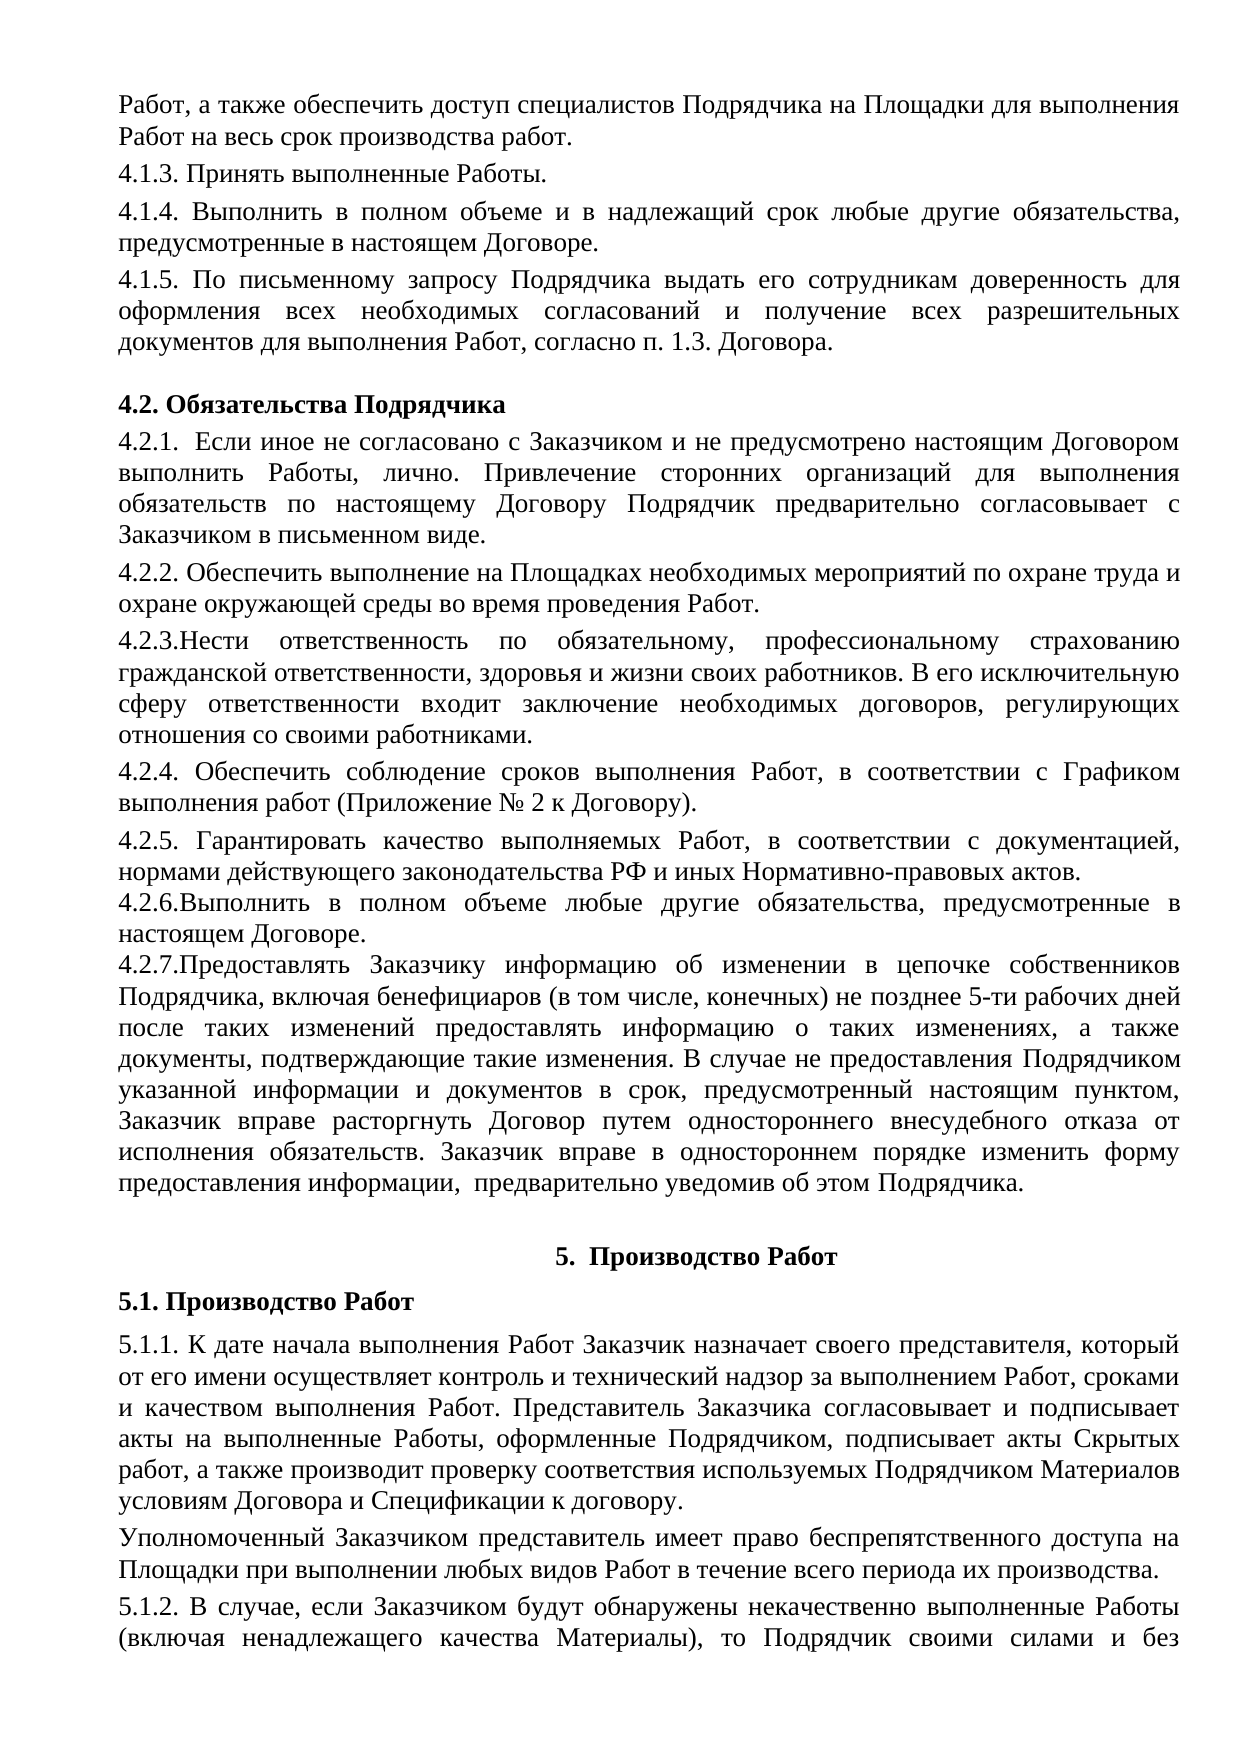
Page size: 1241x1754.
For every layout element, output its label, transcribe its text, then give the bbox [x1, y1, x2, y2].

text 4.2.4. Обеспечить соблюдение сроков выполнения Работ, в соответствии с Графиком выполнения работ (Приложение № 2 к Договору). [118, 755, 1181, 818]
text 4.2.6.Выполнить в полном объеме любые другие обязательства, предусмотренные в настоящем Договоре. [118, 886, 1181, 948]
text 4.2.7.Предоставлять Заказчику информацию об изменении в цепочке собственников Подрядчика, включая бенефициаров (в том числе, конечных) не позднее 5-ти рабочих дней после таких изменений предоставлять информацию о таких изменениях, а также документы, подтверждающие такие изменения. В случае не предоставления Подрядчиком указанной информации и документов в срок, предусмотренный настоящим пунктом, Заказчик вправе расторгнуть Договор путем одностороннего внесудебного отказа от исполнения обязательств. Заказчик вправе в одностороннем порядке изменить форму предоставления информации, предварительно уведомив об этом Подрядчика. [118, 948, 1181, 1198]
text 5.1. Производство Работ [118, 1285, 1181, 1316]
text 4.2.3.Нести ответственность по обязательному, профессиональному страхованию гражданской ответственности, здоровья и жизни своих работников. В его исключительную сферу ответственности входит заключение необходимых договоров, регулирующих отношения со своими работниками. [118, 624, 1181, 749]
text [118, 89, 1181, 151]
text 4.1.3. Принять выполненные Работы. [118, 157, 1181, 188]
text 4.1.4. Выполнить в полном объеме и в надлежащий срок любые другие обязательства, предусмотренные в настоящем Договоре. [118, 194, 1181, 257]
text Уполномоченный Заказчиком представитель имеет право беспрепятственного доступа на Площадки при выполнении любых видов Работ в течение всего периода их производства. [118, 1522, 1181, 1584]
text 5. Производство Работ [212, 1240, 1181, 1271]
text 4.1.5. По письменному запросу Подрядчика выдать его сотрудникам доверенность для оформления всех необходимых согласований и получение всех разрешительных документов для выполнения Работ, согласно п. 1.3. Договора. [118, 263, 1181, 357]
text 4.2.1. Если иное не согласовано с Заказчиком и не предусмотрено настоящим Договором выполнить Работы, лично. Привлечение сторонних организаций для выполнения обязательств по настоящему Договору Подрядчик предварительно согласовывает с Заказчиком в письменном виде. [118, 425, 1181, 550]
text 4.2.2. Обеспечить выполнение на Площадках необходимых мероприятий по охране труда и охране окружающей среды во время проведения Работ. [118, 556, 1181, 618]
text 5.1.1. К дате начала выполнения Работ Заказчик назначает своего представителя, который от его имени осуществляет контроль и технический надзор за выполнением Работ, сроками и качеством выполнения Работ. Представитель Заказчика согласовывает и подписывает акты на выполненные Работы, оформленные Подрядчиком, подписывает акты Скрытых работ, а также производит проверку соответствия используемых Подрядчиком Материалов условиям Договора и Спецификации к договору. [118, 1328, 1181, 1515]
text 4.2. Обязательства Подрядчика [118, 388, 1181, 419]
text 4.2.5. Гарантировать качество выполняемых Работ, в соответствии с документацией, нормами действующего законодательства РФ и иных Нормативно-правовых актов. [118, 824, 1181, 886]
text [118, 1590, 1181, 1652]
